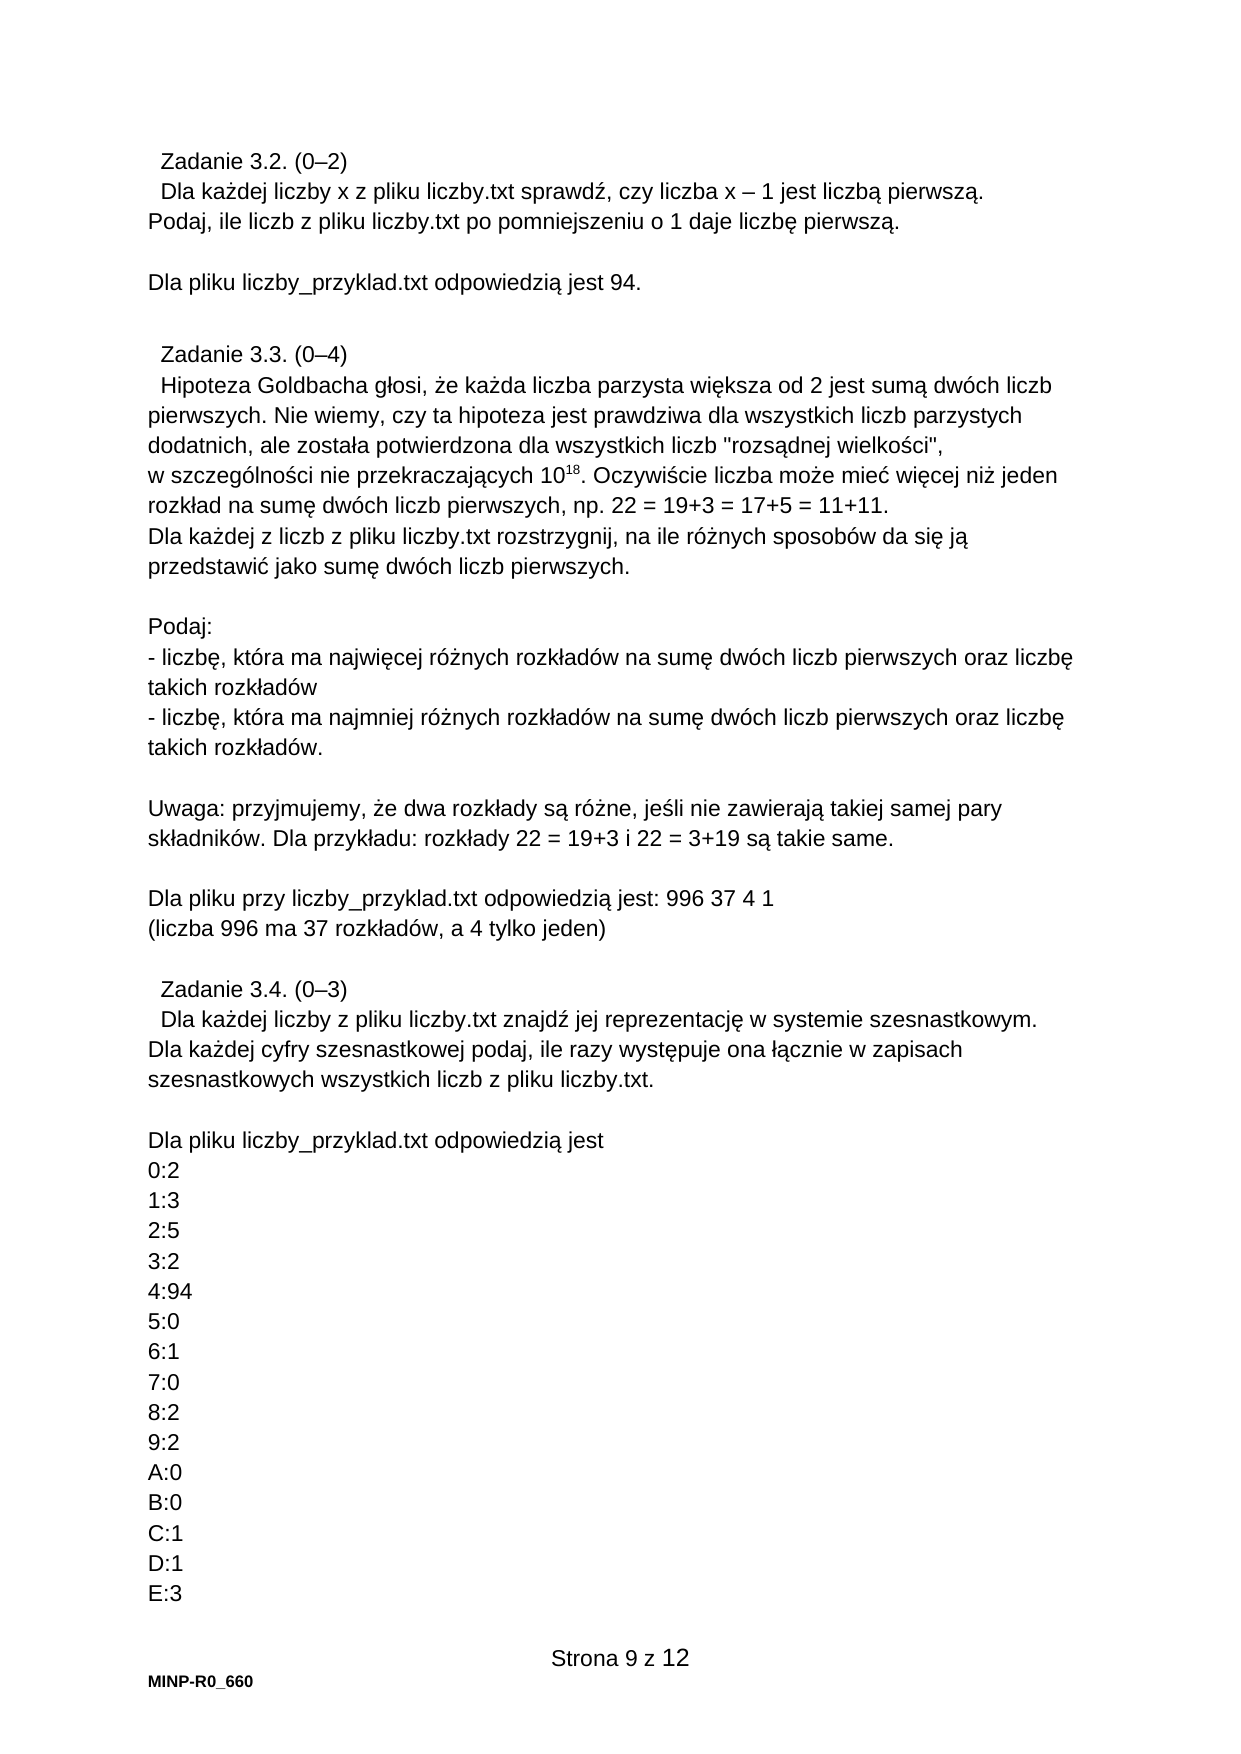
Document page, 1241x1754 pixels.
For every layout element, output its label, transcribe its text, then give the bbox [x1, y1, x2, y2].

text 3:2 [148, 1248, 1093, 1274]
text C:1 [148, 1519, 1093, 1546]
text Podaj, ile liczb z pliku liczby.txt po pomniejszeniu o 1 daje liczbę pierwszą. [148, 208, 1093, 234]
text 7:0 [148, 1368, 1093, 1395]
text 1:3 [148, 1187, 1093, 1213]
text 8:2 [148, 1399, 1093, 1425]
text (liczba 996 ma 37 rozkładów, a 4 tylko jeden) [148, 915, 1093, 942]
text Dla pliku liczby_przyklad.txt odpowiedzią jest 94. [148, 268, 1093, 295]
text B:0 [148, 1489, 1093, 1516]
text Zadanie 3.2. (0–2) [148, 148, 1093, 174]
text Zadanie 3.4. (0–3) [148, 976, 1093, 1002]
text Uwaga: przyjmujemy, że dwa rozkłady są różne, jeśli nie zawierają takiej samej pary składników. Dla przykładu: rozkłady 22 = 19+3 i 22 = 3+19 są takie same. [148, 794, 1093, 851]
text Dla każdej liczby x z pliku liczby.txt sprawdź, czy liczba x – 1 jest liczbą pierwszą. [148, 178, 1093, 204]
text Hipoteza Goldbacha głosi, że każda liczba parzysta większa od 2 jest sumą dwóch liczb pierwszych. Nie wiemy, czy ta hipoteza jest prawdziwa dla wszystkich liczb parzystych dodatnich, ale została potwierdzona dla wszystkich liczb "rozsądnej wielkości", w szczególności nie przekraczających 1018. Oczywiście liczba może mieć więcej niż jeden rozkład na sumę dwóch liczb pierwszych, np. 22 = 19+3 = 17+5 = 11+11. [148, 372, 1093, 519]
text D:1 [148, 1550, 1093, 1576]
text 4:94 [148, 1278, 1093, 1304]
text - liczbę, która ma najwięcej różnych rozkładów na sumę dwóch liczb pierwszych oraz liczbę takich rozkładów [148, 643, 1093, 700]
text 6:1 [148, 1338, 1093, 1364]
text - liczbę, która ma najmniej różnych rozkładów na sumę dwóch liczb pierwszych oraz liczbę takich rozkładów. [148, 704, 1093, 760]
text 2:5 [148, 1217, 1093, 1244]
text Dla każdej liczby z pliku liczby.txt znajdź jej reprezentację w systemie szesnastkowym. [148, 1006, 1093, 1032]
text 9:2 [148, 1429, 1093, 1455]
text Dla każdej cyfry szesnastkowej podaj, ile razy występuje ona łącznie w zapisach szesnastkowych wszystkich liczb z pliku liczby.txt. [148, 1036, 1093, 1093]
text 0:2 [148, 1157, 1093, 1183]
text Dla pliku przy liczby_przyklad.txt odpowiedzią jest: 996 37 4 1 [148, 885, 1093, 911]
text Dla pliku liczby_przyklad.txt odpowiedzią jest [148, 1127, 1093, 1153]
text Zadanie 3.3. (0–4) [148, 341, 1093, 368]
text Dla każdej z liczb z pliku liczby.txt rozstrzygnij, na ile różnych sposobów da się ją przedstawić jako sumę dwóch liczb pierwszych. [148, 523, 1093, 579]
text 5:0 [148, 1308, 1093, 1334]
text Podaj: [148, 613, 1093, 639]
text A:0 [148, 1459, 1093, 1485]
text E:3 [148, 1580, 1093, 1606]
